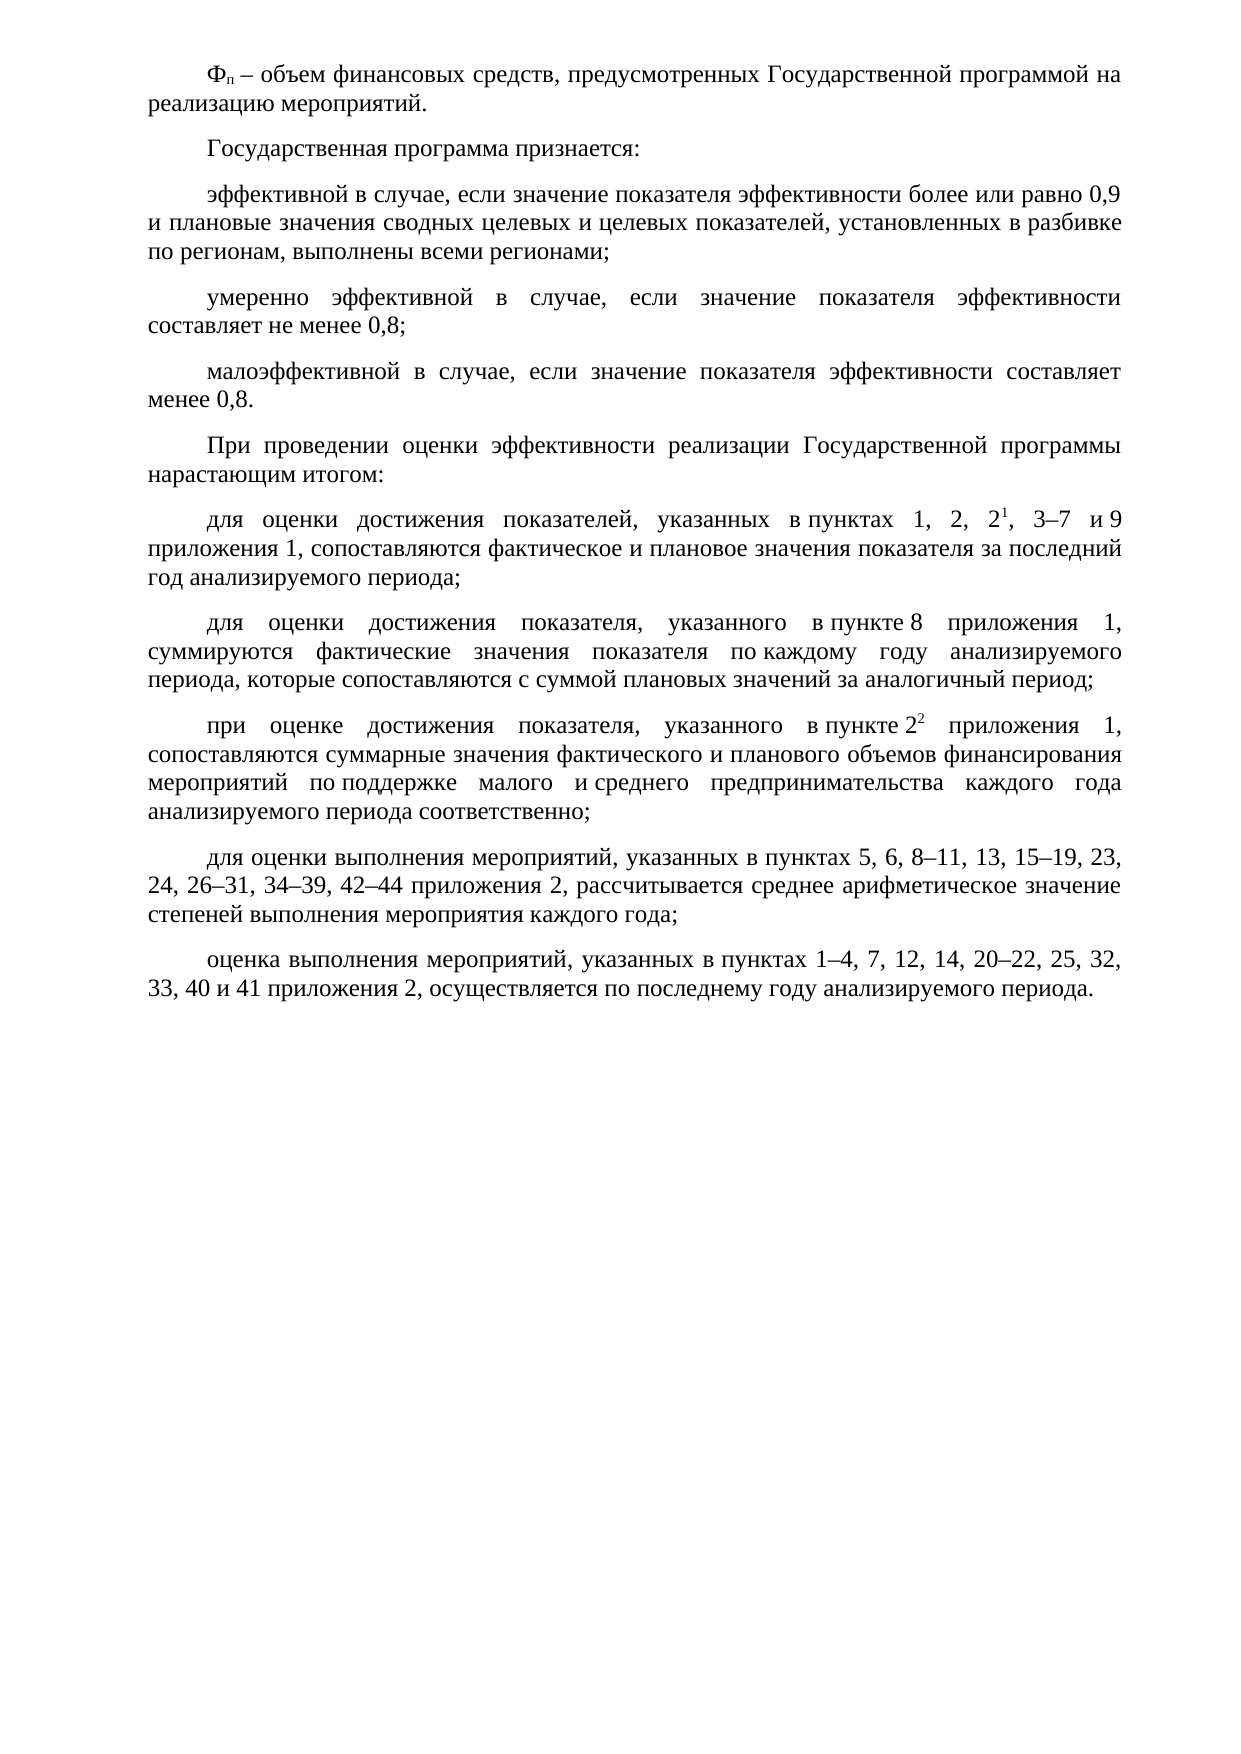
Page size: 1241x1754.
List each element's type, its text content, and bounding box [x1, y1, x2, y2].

text малоэффективной в случае, если значение показателя эффективности составляет менее 0,8. [148, 356, 1122, 413]
text оценка выполнения мероприятий, указанных в пунктах 1–4, 7, 12, 14, 20–22, 25, 32, 33, 40 и 41 приложения 2, осуществляется по последнему году анализируемого периода. [148, 944, 1122, 1002]
text для оценки достижения показателей, указанных в пунктах 1, 2, 21, 3–7 и 9 приложения 1, сопоставляются фактическое и плановое значения показателя за последний год анализируемого периода; [148, 504, 1122, 590]
text умеренно эффективной в случае, если значение показателя эффективности составляет не менее 0,8; [148, 282, 1122, 339]
text При проведении оценки эффективности реализации Государственной программы нарастающим итогом: [148, 430, 1122, 487]
text эффективной в случае, если значение показателя эффективности более или равно 0,9 и плановые значения сводных целевых и целевых показателей, установленных в разбивке по регионам, выполнены всеми регионами; [148, 179, 1122, 265]
text при оценке достижения показателя, указанного в пункте 22 приложения 1, сопоставляются суммарные значения фактического и планового объемов финансирования мероприятий по поддержке малого и среднего предпринимательства каждого года анализируемого периода соответственно; [148, 710, 1122, 825]
text Государственная программа признается: [148, 133, 1122, 162]
text Фп – объем финансовых средств, предусмотренных Государственной программой на реализацию мероприятий. [148, 59, 1122, 117]
text для оценки выполнения мероприятий, указанных в пунктах 5, 6, 8–11, 13, 15–19, 23, 24, 26–31, 34–39, 42–44 приложения 2, рассчитывается среднее арифметическое значение степеней выполнения мероприятия каждого года; [148, 842, 1122, 928]
text для оценки достижения показателя, указанного в пункте 8 приложения 1, суммируются фактические значения показателя по каждому году анализируемого периода, которые сопоставляются с суммой плановых значений за аналогичный период; [148, 607, 1122, 693]
